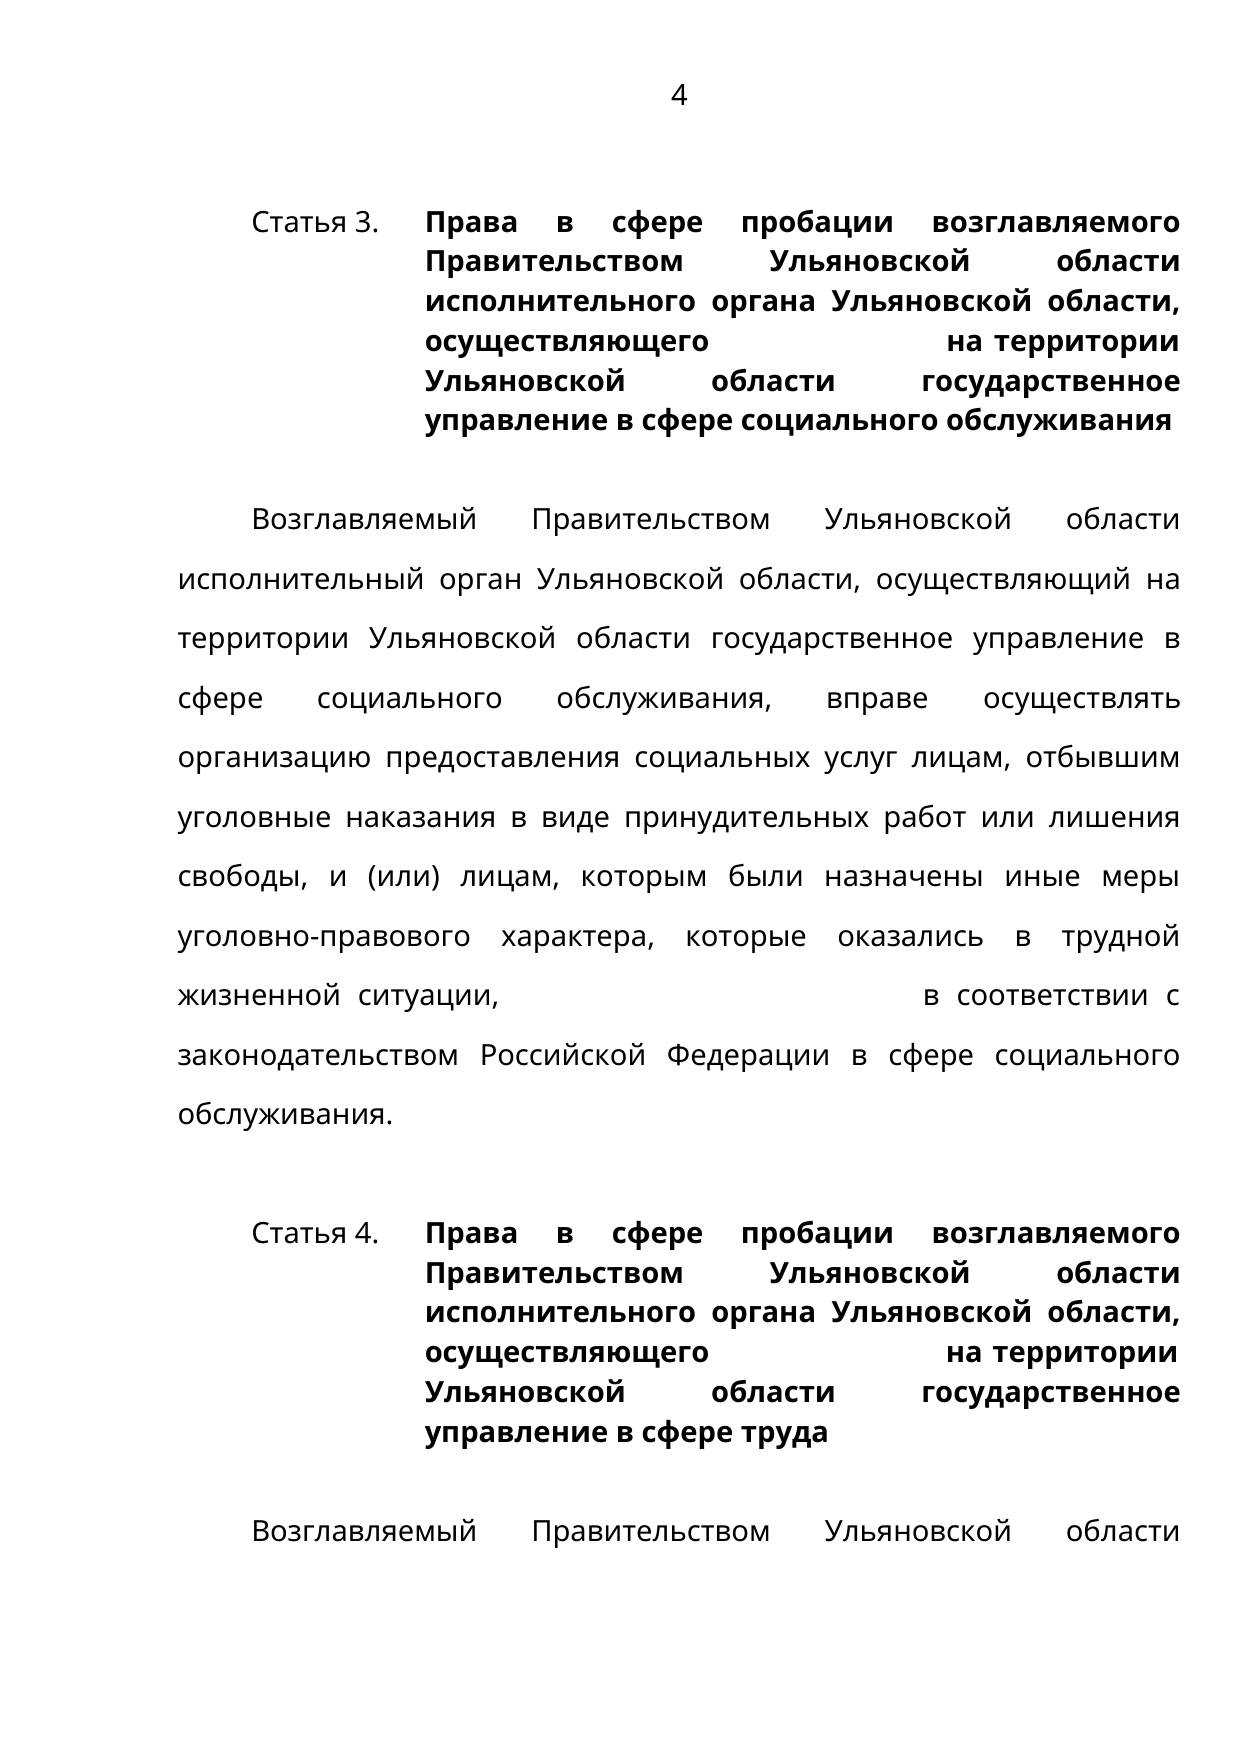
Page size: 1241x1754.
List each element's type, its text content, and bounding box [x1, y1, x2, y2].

table_header Статья 4. [166, 1213, 413, 1451]
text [177, 1510, 1181, 1550]
table_header Права в сфере пробации возглавляемого Правительством Ульяновской области исполнительного органа Ульяновской области, осуществляющего на территории Ульяновской области государственное управление в сфере социального обслуживания [413, 201, 1192, 439]
table_header Статья 3. [166, 201, 413, 439]
table_header Права в сфере пробации возглавляемого Правительством Ульяновской области исполнительного органа Ульяновской области, осуществляющего на территории Ульяновской области государственное управление в сфере труда [413, 1213, 1192, 1451]
text Возглавляемый Правительством Ульяновской области исполнительный орган Ульяновской области, осуществляющий на территории Ульяновской области государственное управление в сфере социального обслуживания, вправе осуществлять организацию предоставления социальных услуг лицам, отбывшим уголовные наказания в виде принудительных работ или лишения свободы, и (или) лицам, которым были назначены иные меры уголовно-правового характера, которые оказались в трудной жизненной ситуации, в соответствии с законодательством Российской Федерации в сфере социального обслуживания. [177, 499, 1181, 1133]
